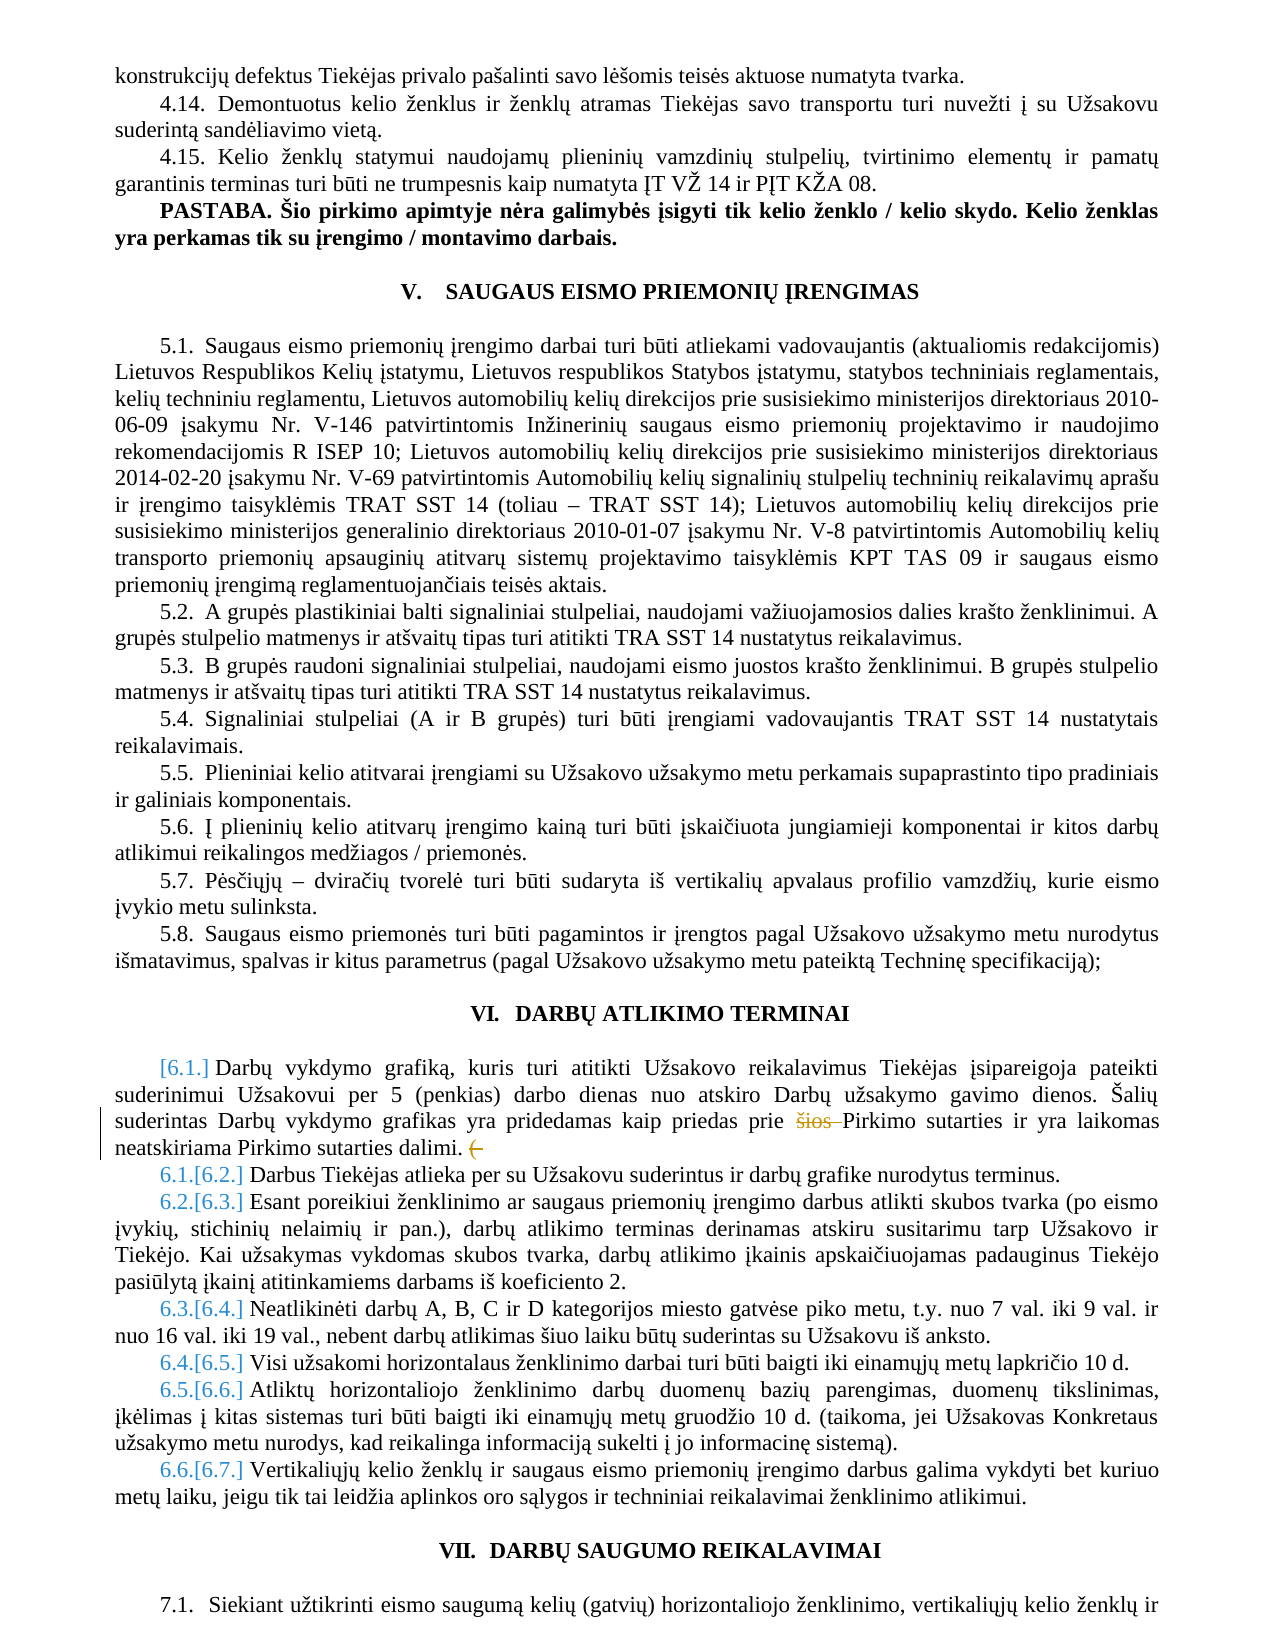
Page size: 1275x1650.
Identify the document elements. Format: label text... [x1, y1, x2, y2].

list PASTABA. Šio pirkimo apimtyje nėra galimybės įsigyti tik kelio ženklo / kelio skydo. Kelio ženklas yra perkamas tik su įrengimo / montavimo darbais. [114, 197, 1160, 250]
list A grupės plastikiniai balti signaliniai stulpeliai, naudojami važiuojamosios dalies krašto ženklinimui. A grupės stulpelio matmenys ir atšvaitų tipas turi atitikti TRA SST 14 nustatytus reikalavimus. [114, 598, 1160, 651]
list Saugaus eismo priemonės turi būti pagamintos ir įrengtos pagal Užsakovo užsakymo metu nurodytus išmatavimus, spalvas ir kitus parametrus (pagal Užsakovo užsakymo metu pateiktą Techninę specifikaciją); [114, 920, 1160, 973]
list Neatlikinėti darbų A, B, C ir D kategorijos miesto gatvėse piko metu, t.y. nuo 7 val. iki 9 val. ir nuo 16 val. iki 19 val., nebent darbų atlikimas šiuo laiku būtų suderintas su Užsakovu iš anksto. [114, 1295, 1160, 1348]
subtitle Darbų saugumo reikalavimai [114, 1537, 1160, 1563]
list Signaliniai stulpeliai (A ir B grupės) turi būti įrengiami vadovaujantis TRAT SST 14 nustatytais reikalavimais. [114, 705, 1160, 758]
list Demontuotus kelio ženklus ir ženklų atramas Tiekėjas savo transportu turi nuvežti į su Užsakovu suderintą sandėliavimo vietą. [114, 90, 1160, 143]
list Saugaus eismo priemonių įrengimo darbai turi būti atliekami vadovaujantis (aktualiomis redakcijomis) Lietuvos Respublikos Kelių įstatymu, Lietuvos respublikos Statybos įstatymu, statybos techniniais reglamentais, kelių techniniu reglamentu, Lietuvos automobilių kelių direkcijos prie susisiekimo ministerijos direktoriaus 2010-06-09 įsakymu Nr. V-146 patvirtintomis Inžinerinių saugaus eismo priemonių projektavimo ir naudojimo rekomendacijomis R ISEP 10; Lietuvos automobilių kelių direkcijos prie susisiekimo ministerijos direktoriaus 2014-02-20 įsakymu Nr. V-69 patvirtintomis Automobilių kelių signalinių stulpelių techninių reikalavimų aprašu ir įrengimo taisyklėmis TRAT SST 14 (toliau – TRAT SST 14); Lietuvos automobilių kelių direkcijos prie susisiekimo ministerijos generalinio direktoriaus 2010-01-07 įsakymu Nr. V-8 patvirtintomis Automobilių kelių transporto priemonių apsauginių atitvarų sistemų projektavimo taisyklėmis KPT TAS 09 ir saugaus eismo priemonių įrengimą reglamentuojančiais teisės aktais. [114, 332, 1160, 597]
list Į plieninių kelio atitvarų įrengimo kainą turi būti įskaičiuota jungiamieji komponentai ir kitos darbų atlikimui reikalingos medžiagos / priemonės. [114, 813, 1160, 866]
list Plieniniai kelio atitvarai įrengiami su Užsakovo užsakymo metu perkamais supaprastinto tipo pradiniais ir galiniais komponentais. [114, 759, 1160, 812]
list Atliktų horizontaliojo ženklinimo darbų duomenų bazių parengimas, duomenų tikslinimas, įkėlimas į kitas sistemas turi būti baigti iki einamųjų metų gruodžio 10 d. (taikoma, jei Užsakovas Konkretaus užsakymo metu nurodys, kad reikalinga informaciją sukelti į jo informacinę sistemą). [114, 1376, 1160, 1456]
list Darbus Tiekėjas atlieka per su Užsakovu suderintus ir darbų grafike nurodytus terminus. [114, 1161, 1160, 1187]
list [114, 1591, 1160, 1617]
subtitle Darbų atlikimo terminai [114, 1000, 1160, 1026]
list Visi užsakomi horizontalaus ženklinimo darbai turi būti baigti iki einamųjų metų lapkričio 10 d. [114, 1349, 1160, 1375]
list Vertikaliųjų kelio ženklų ir saugaus eismo priemonių įrengimo darbus galima vykdyti bet kuriuo metų laiku, jeigu tik tai leidžia aplinkos oro sąlygos ir techniniai reikalavimai ženklinimo atlikimui. [114, 1456, 1160, 1509]
list Esant poreikiui ženklinimo ar saugaus priemonių įrengimo darbus atlikti skubos tvarka (po eismo įvykių, stichinių nelaimių ir pan.), darbų atlikimo terminas derinamas atskiru susitarimu tarp Užsakovo ir Tiekėjo. Kai užsakymas vykdomas skubos tvarka, darbų atlikimo įkainis apskaičiuojamas padauginus Tiekėjo pasiūlytą įkainį atitinkamiems darbams iš koeficiento 2. [114, 1188, 1160, 1294]
subtitle Saugaus eismo priemonių įrengimas [114, 278, 1160, 304]
list Kelio ženklų statymui naudojamų plieninių vamzdinių stulpelių, tvirtinimo elementų ir pamatų garantinis terminas turi būti ne trumpesnis kaip numatyta ĮT VŽ 14 ir PĮT KŽA 08. [114, 143, 1160, 196]
list Darbų vykdymo grafiką, kuris turi atitikti Užsakovo reikalavimus Tiekėjas įsipareigoja pateikti suderinimui Užsakovui per 5 (penkias) darbo dienas nuo atskiro Darbų užsakymo gavimo dienos. Šalių suderintas Darbų vykdymo grafikas yra pridedamas kaip priedas prie Pirkimo sutarties ir yra laikomas neatskiriama Pirkimo sutarties dalimi. [114, 1054, 1160, 1160]
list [114, 62, 1160, 89]
list Pėsčiųjų – dviračių tvorelė turi būti sudaryta iš vertikalių apvalaus profilio vamzdžių, kurie eismo įvykio metu sulinksta. [114, 867, 1160, 919]
list B grupės raudoni signaliniai stulpeliai, naudojami eismo juostos krašto ženklinimui. B grupės stulpelio matmenys ir atšvaitų tipas turi atitikti TRA SST 14 nustatytus reikalavimus. [114, 652, 1160, 704]
